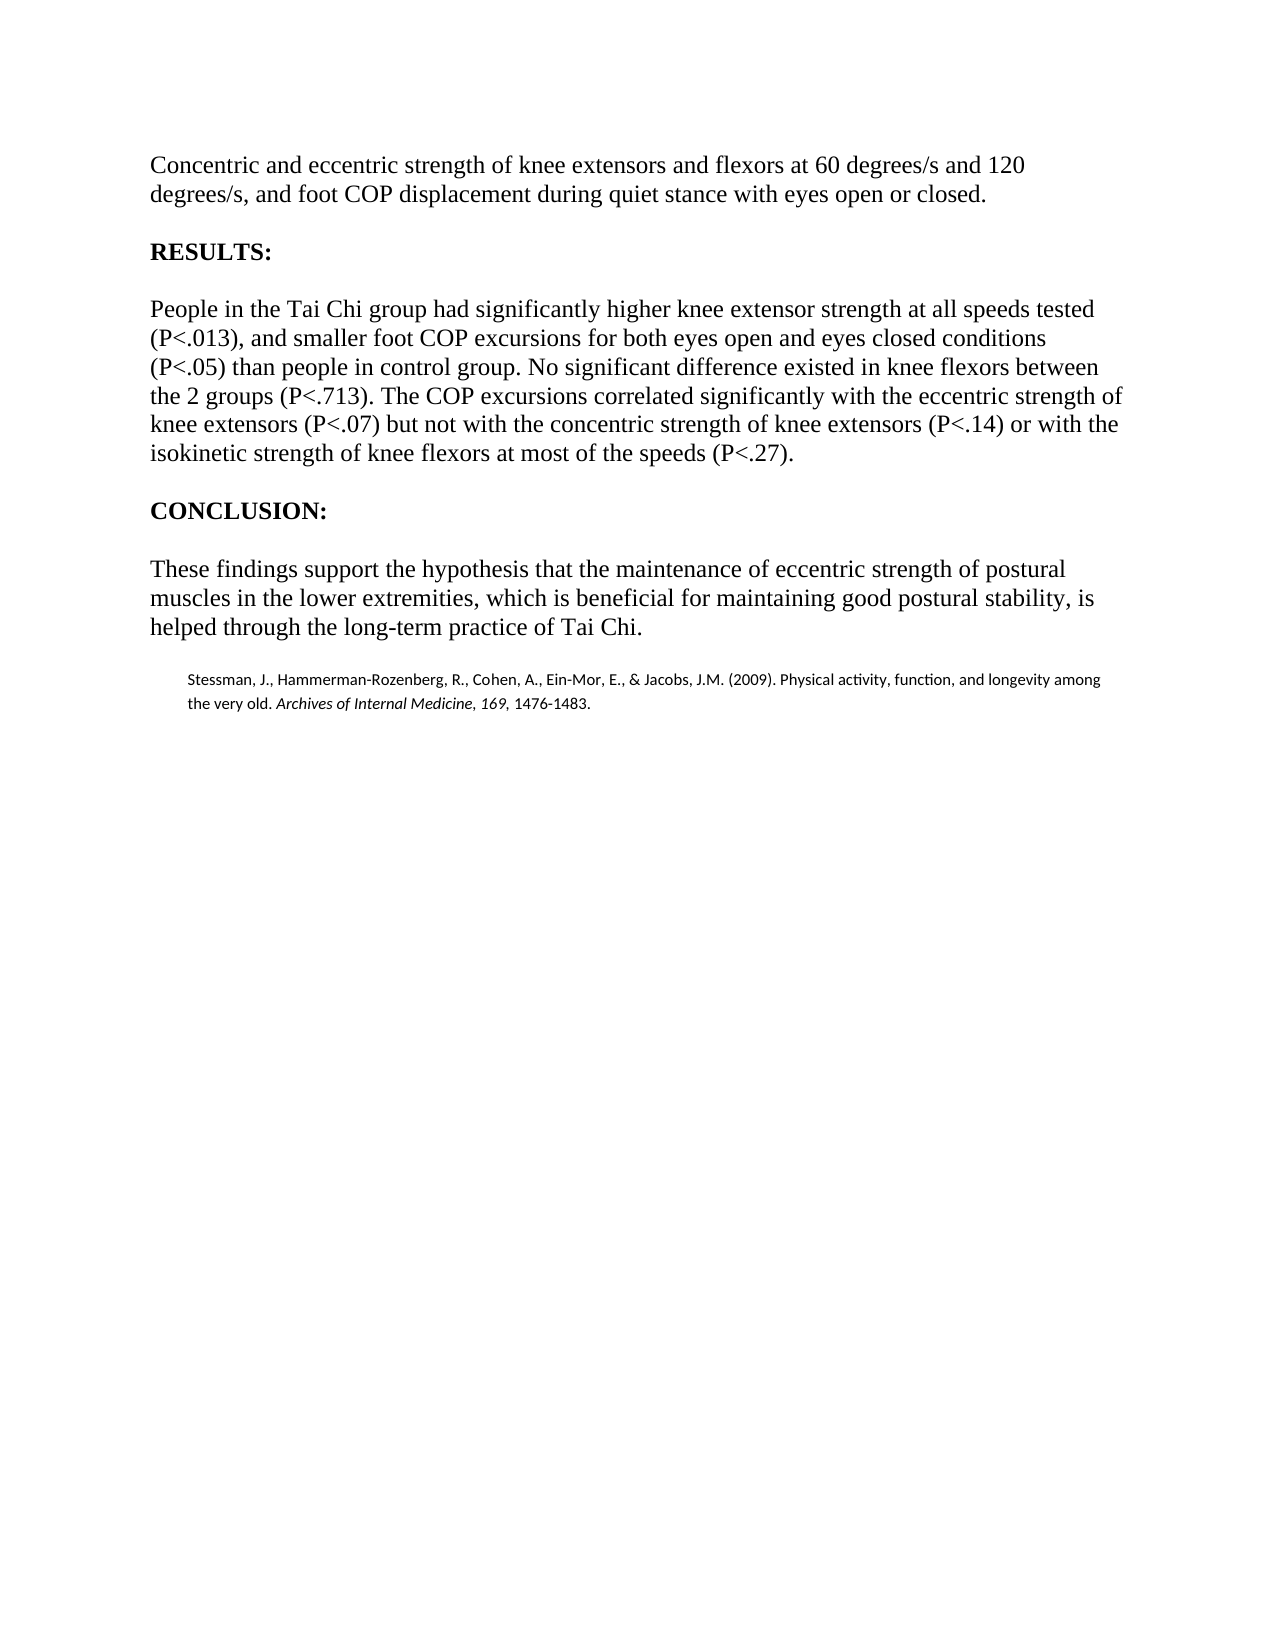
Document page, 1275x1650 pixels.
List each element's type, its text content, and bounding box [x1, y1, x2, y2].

text These findings support the hypothesis that the maintenance of eccentric strength of postural muscles in the lower extremities, which is beneficial for maintaining good postural stability, is helped through the long-term practice of Tai Chi. [150, 554, 1125, 640]
text RESULTS: [150, 237, 1125, 265]
text People in the Tai Chi group had significantly higher knee extensor strength at all speeds tested (P<.013), and smaller foot COP excursions for both eyes open and eyes closed conditions (P<.05) than people in control group. No significant difference existed in knee flexors between the 2 groups (P<.713). The COP excursions correlated significantly with the eccentric strength of knee extensors (P<.07) but not with the concentric strength of knee extensors (P<.14) or with the isokinetic strength of knee flexors at most of the speeds (P<.27). [150, 294, 1125, 467]
text Stessman, J., Hammerman-Rozenberg, R., Cohen, A., Ein-Mor, E., & Jacobs, J.M. (2009). Physical activity, function, and longevity among the very old. Archives of Internal Medicine, 169, 1476-1483. [187, 669, 1125, 713]
text CONCLUSION: [150, 496, 1125, 525]
text Concentric and eccentric strength of knee extensors and flexors at 60 degrees/s and 120 degrees/s, and foot COP displacement during quiet stance with eyes open or closed. [150, 150, 1125, 207]
